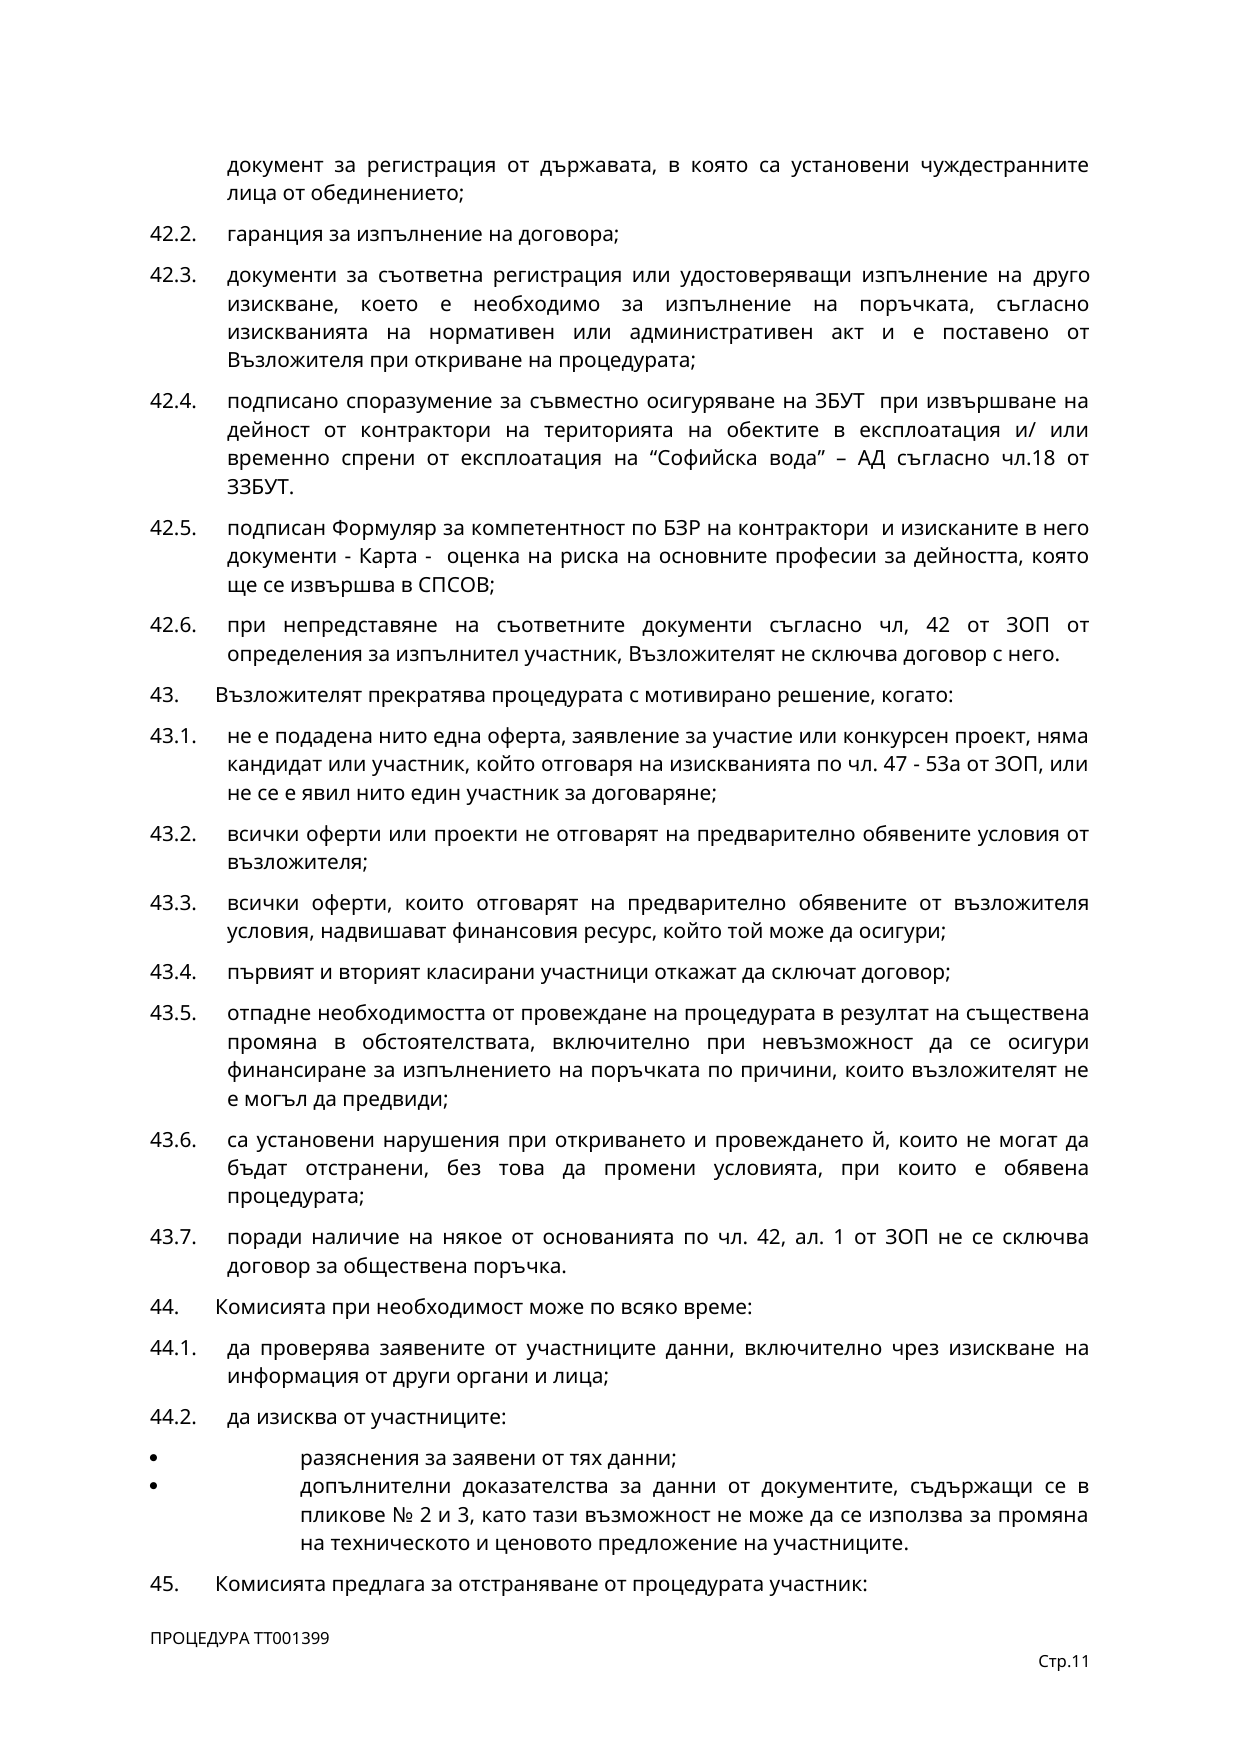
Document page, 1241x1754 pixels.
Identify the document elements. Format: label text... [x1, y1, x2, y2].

list Възложителят прекратява процедурата с мотивирано решение, когато: [150, 680, 1090, 708]
list не е подадена нито една оферта, заявление за участие или конкурсен проект, няма кандидат или участник, който отговаря на изискванията по чл. 47 - 53а от ЗОП, или не се е явил нито един участник за договаряне; [150, 721, 1090, 806]
list Комисията предлага за отстраняване от процедурата участник: [150, 1569, 1090, 1598]
list разяснения за заявени от тях данни; [150, 1443, 1090, 1472]
list поради наличие на някое от основанията по чл. 42, ал. 1 от ЗОП не се сключва договор за обществена поръчка. [150, 1222, 1090, 1279]
list подписано споразумение за съвместно осигуряване на ЗБУТ при извършване на дейност от контрактори на територията на обектите в експлоатация и/ или временно спрени от експлоатация на “Софийска вода” – АД съгласно чл.18 от ЗЗБУТ. [150, 387, 1090, 500]
list гаранция за изпълнение на договора; [150, 219, 1090, 248]
list при непредставяне на съответните документи съгласно чл, 42 от ЗОП от определения за изпълнител участник, Възложителят не сключва договор с него. [150, 611, 1090, 667]
list първият и вторият класирани участници откажат да сключат договор; [150, 957, 1090, 986]
list всички оферти, които отговарят на предварително обявените от възложителя условия, надвишават финансовия ресурс, който той може да осигури; [150, 888, 1090, 945]
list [150, 150, 1090, 207]
list отпадне необходимостта от провеждане на процедурата в резултат на съществена промяна в обстоятелствата, включително при невъзможност да се осигури финансиране за изпълнението на поръчката по причини, които възложителят не е могъл да предвиди; [150, 998, 1090, 1112]
list допълнителни доказателства за данни от документите, съдържащи се в пликове № 2 и 3, като тази възможност не може да се използва за промяна на техническото и ценовото предложение на участниците. [150, 1472, 1090, 1557]
list подписан Формуляр за компетентност по БЗР на контрактори и изисканите в него документи - Карта - оценка на риска на основните професии за дейността, която ще се извършва в СПСОВ; [150, 513, 1090, 598]
list да проверява заявените от участниците данни, включително чрез изискване на информация от други органи и лица; [150, 1333, 1090, 1390]
list Комисията при необходимост може по всяко време: [150, 1292, 1090, 1320]
list са установени нарушения при откриването и провеждането й, които не могат да бъдат отстранени, без това да промени условията, при които е обявена процедурата; [150, 1125, 1090, 1210]
list документи за съответна регистрация или удостоверяващи изпълнение на друго изискване, което е необходимо за изпълнение на поръчката, съгласно изискванията на нормативен или административен акт и е поставено от Възложителя при откриване на процедурата; [150, 260, 1090, 374]
list всички оферти или проекти не отговарят на предварително обявените условия от възложителя; [150, 819, 1090, 876]
list да изисква от участниците: [150, 1402, 1090, 1431]
